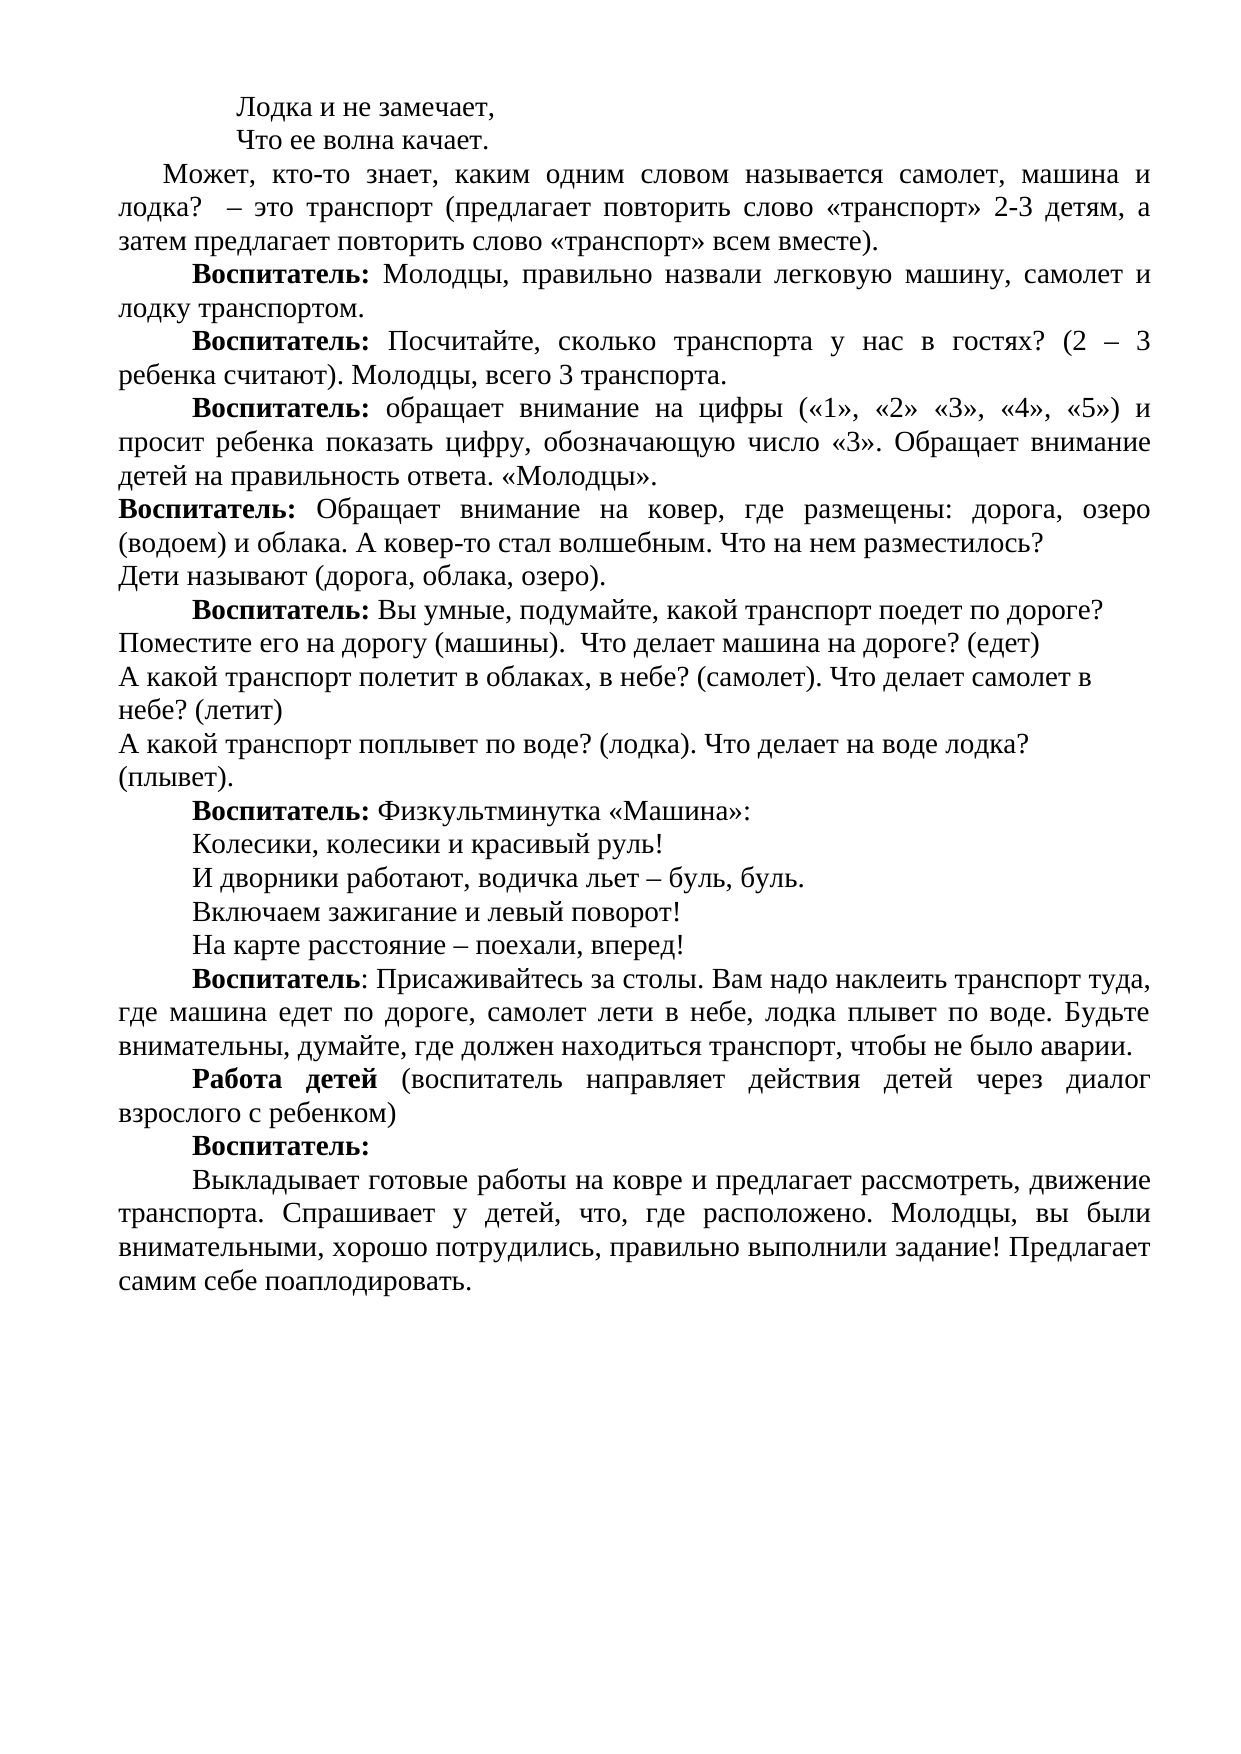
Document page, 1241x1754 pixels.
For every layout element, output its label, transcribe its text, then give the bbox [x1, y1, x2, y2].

text Воспитатель: Физкультминутка «Машина»: [118, 793, 1152, 827]
text Выкладывает готовые работы на ковре и предлагает рассмотреть, движение транспорта. Спрашивает у детей, что, где расположено. Молодцы, вы были внимательными, хорошо потрудились, правильно выполнили задание! Предлагает самим себе поаплодировать. [118, 1162, 1152, 1296]
text Лодка и не замечает, [162, 89, 1152, 122]
text И дворники работают, водичка льет – буль, буль. [118, 860, 1152, 894]
text А какой транспорт поплывет по воде? (лодка). Что делает на воде лодка? (плывет). [118, 726, 1152, 793]
text Воспитатель: Присаживайтесь за столы. Вам надо наклеить транспорт туда, где машина едет по дороге, самолет лети в небе, лодка плывет по воде. Будьте внимательны, думайте, где должен находиться транспорт, чтобы не было аварии. [118, 961, 1152, 1061]
text Воспитатель: обращает внимание на цифры («1», «2» «3», «4», «5») и просит ребенка показать цифру, обозначающую число «3». Обращает внимание детей на правильность ответа. «Молодцы». [118, 391, 1152, 491]
text Воспитатель: Обращает внимание на ковер, где размещены: дорога, озеро (водоем) и облака. А ковер-то стал волшебным. Что на нем разместилось? [118, 491, 1152, 558]
text Может, кто-то знает, каким одним словом называется самолет, машина и лодка? – это транспорт (предлагает повторить слово «транспорт» 2-3 детям, а затем предлагает повторить слово «транспорт» всем вместе). [118, 156, 1152, 256]
text А какой транспорт полетит в облаках, в небе? (самолет). Что делает самолет в небе? (летит) [118, 659, 1152, 726]
text Воспитатель: [118, 1128, 1152, 1162]
text Воспитатель: Вы умные, подумайте, какой транспорт поедет по дороге? Поместите его на дорогу (машины). Что делает машина на дороге? (едет) [118, 592, 1152, 659]
text Колесики, колесики и красивый руль! [118, 827, 1152, 860]
text Включаем зажигание и левый поворот! [118, 894, 1152, 927]
text Работа детей (воспитатель направляет действия детей через диалог взрослого с ребенком) [118, 1061, 1152, 1128]
text Воспитатель: Посчитайте, сколько транспорта у нас в гостях? (2 – 3 ребенка считают). Молодцы, всего 3 транспорта. [118, 323, 1152, 391]
text На карте расстояние – поехали, вперед! [118, 927, 1152, 961]
text Что ее волна качает. [162, 122, 1152, 156]
text Дети называют (дорога, облака, озеро). [118, 558, 1152, 592]
text Воспитатель: Молодцы, правильно назвали легковую машину, самолет и лодку транспортом. [118, 256, 1152, 323]
